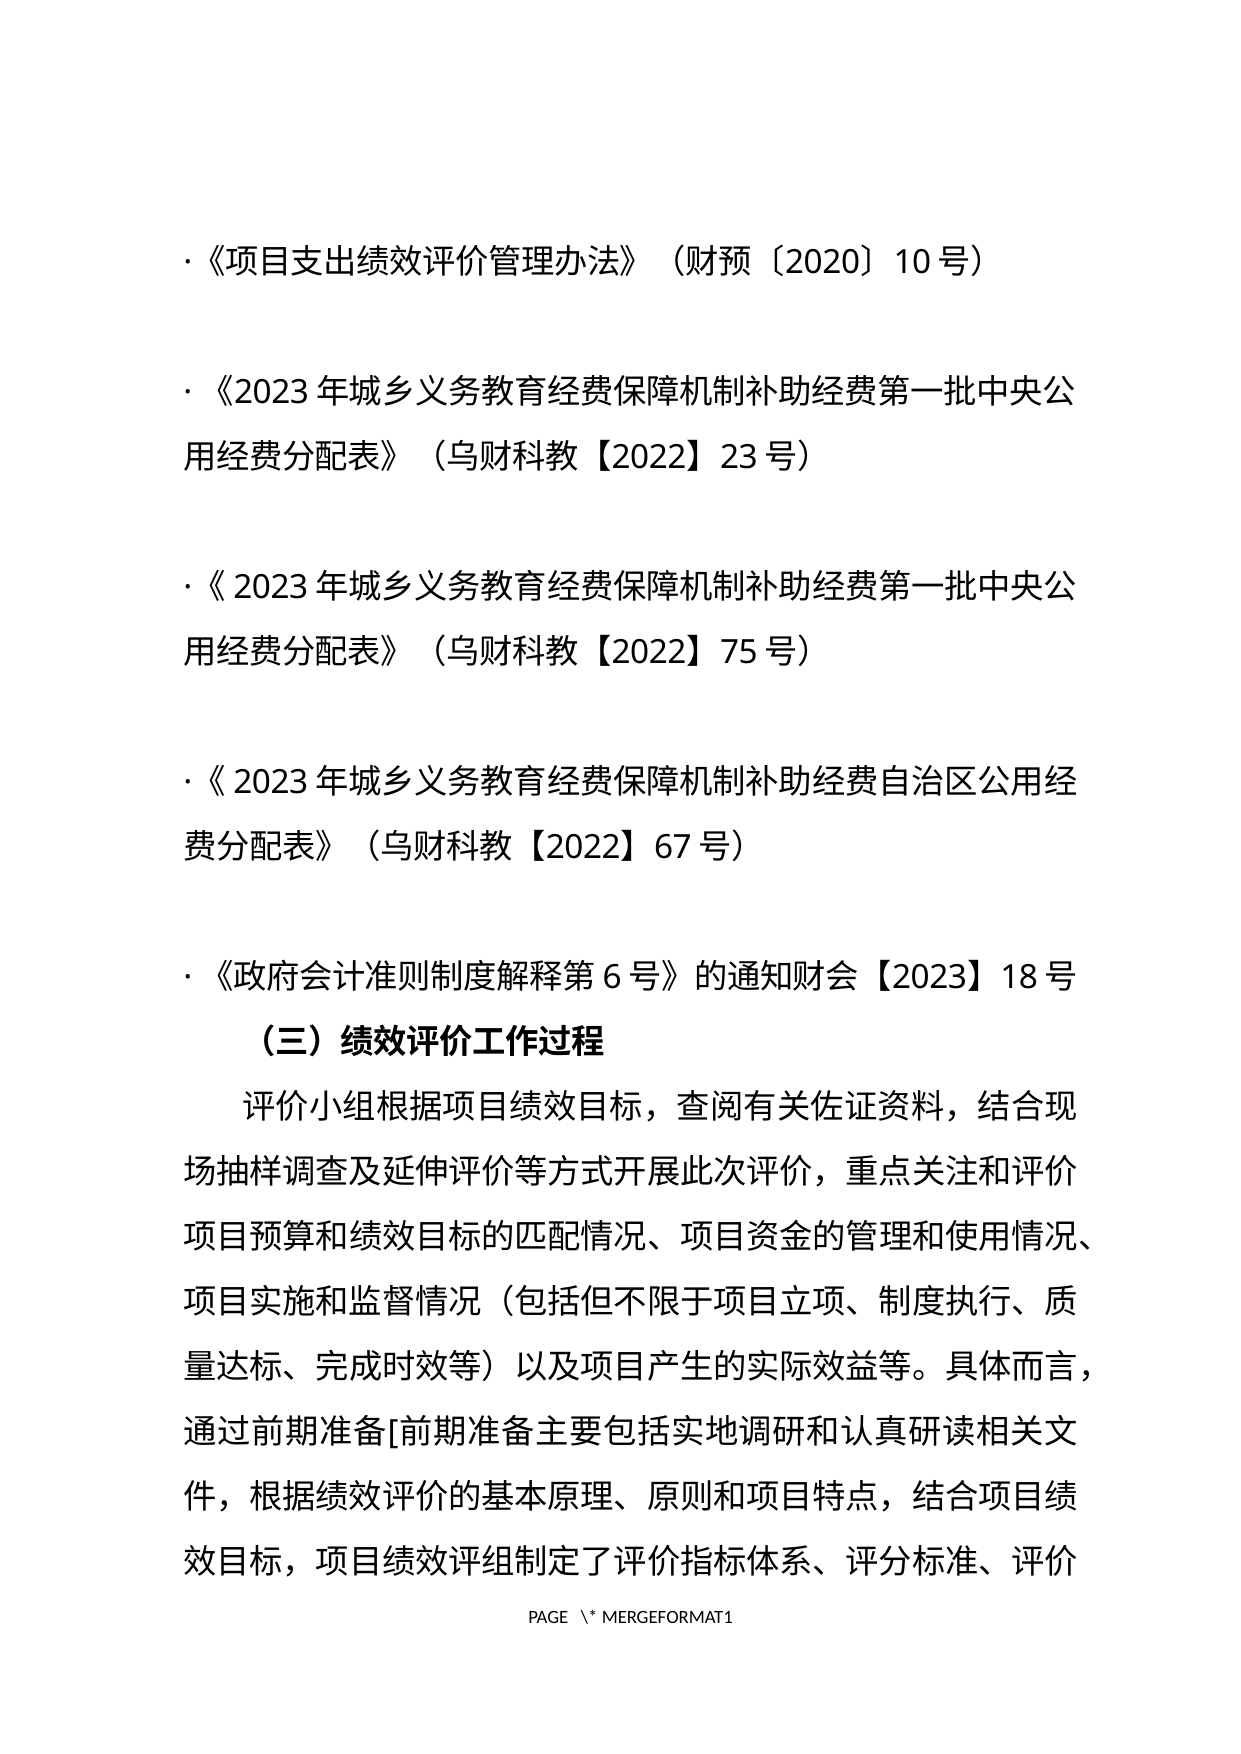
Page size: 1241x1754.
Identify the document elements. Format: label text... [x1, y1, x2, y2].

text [183, 162, 1078, 1007]
text （三）绩效评价工作过程 [183, 1007, 1078, 1072]
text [183, 1072, 1078, 1592]
